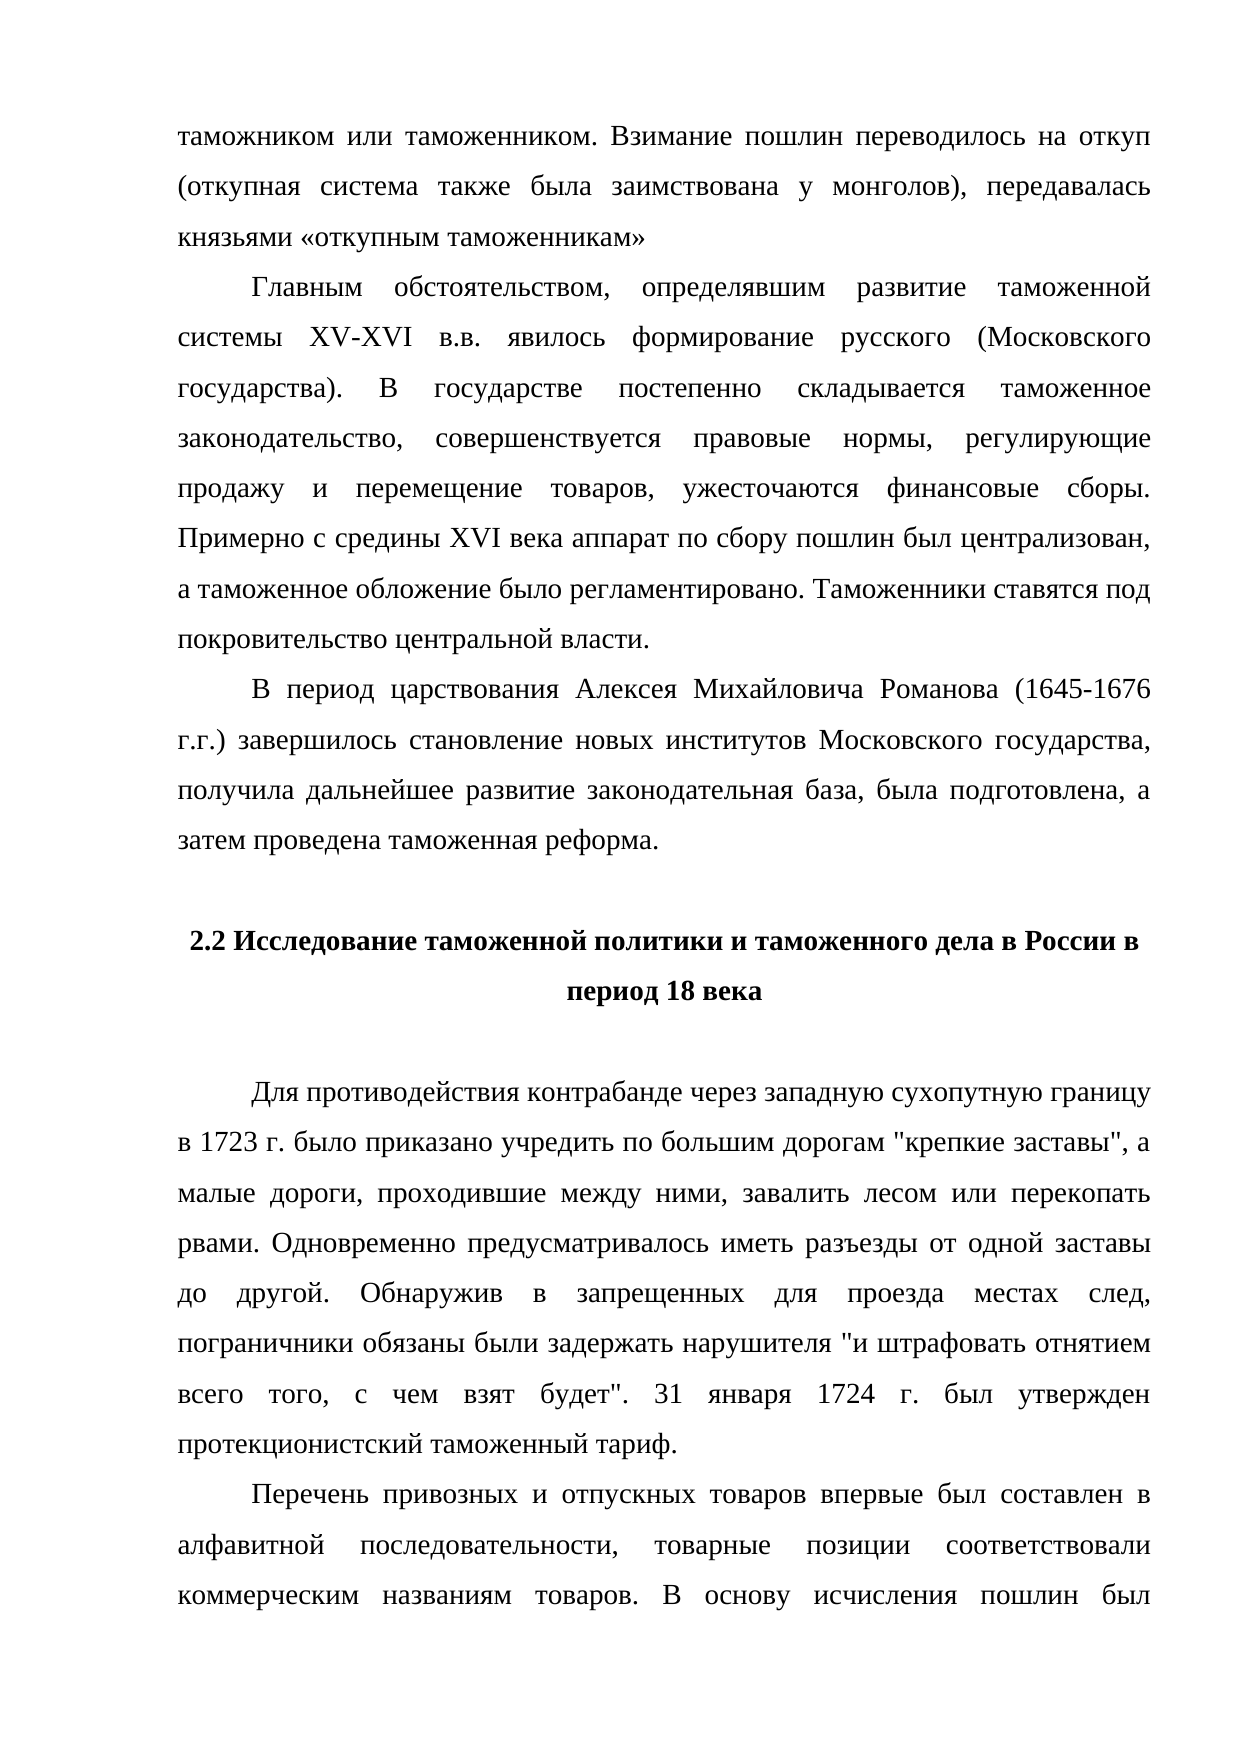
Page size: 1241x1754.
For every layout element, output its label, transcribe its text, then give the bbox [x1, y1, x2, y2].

text 2.2 Исследование таможенной политики и таможенного дела в России в период 18 века [177, 923, 1152, 1007]
text Главным обстоятельством, определявшим развитие таможенной системы XV-XVI в.в. явилось формирование русского (Московского государства). В государстве постепенно складывается таможенное законодательство, совершенствуется правовые нормы, регулирующие продажу и перемещение товаров, ужесточаются финансовые сборы. Примерно с средины XVI века аппарат по сбору пошлин был централизован, а таможенное обложение было регламентировано. Таможенники ставятся под покровительство центральной власти. [177, 269, 1152, 655]
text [177, 118, 1152, 252]
text Для противодействия контрабанде через западную сухопутную границу в 1723 г. было приказано учредить по большим дорогам "крепкие заставы", а малые дороги, проходившие между ними, завалить лесом или перекопать рвами. Одновременно предусматривалось иметь разъезды от одной заставы до другой. Обнаружив в запрещенных для проезда местах след, пограничники обязаны были задержать нарушителя "и штрафовать отнятием всего того, с чем взят будет". 31 января 1724 г. был утвержден протекционистский таможенный тариф. [177, 1074, 1152, 1460]
text В период царствования Алексея Михайловича Романова (1645-1676 г.г.) завершилось становление новых институтов Московского государства, получила дальнейшее развитие законодательная база, была подготовлена, а затем проведена таможенная реформа. [177, 672, 1152, 856]
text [177, 1477, 1152, 1611]
